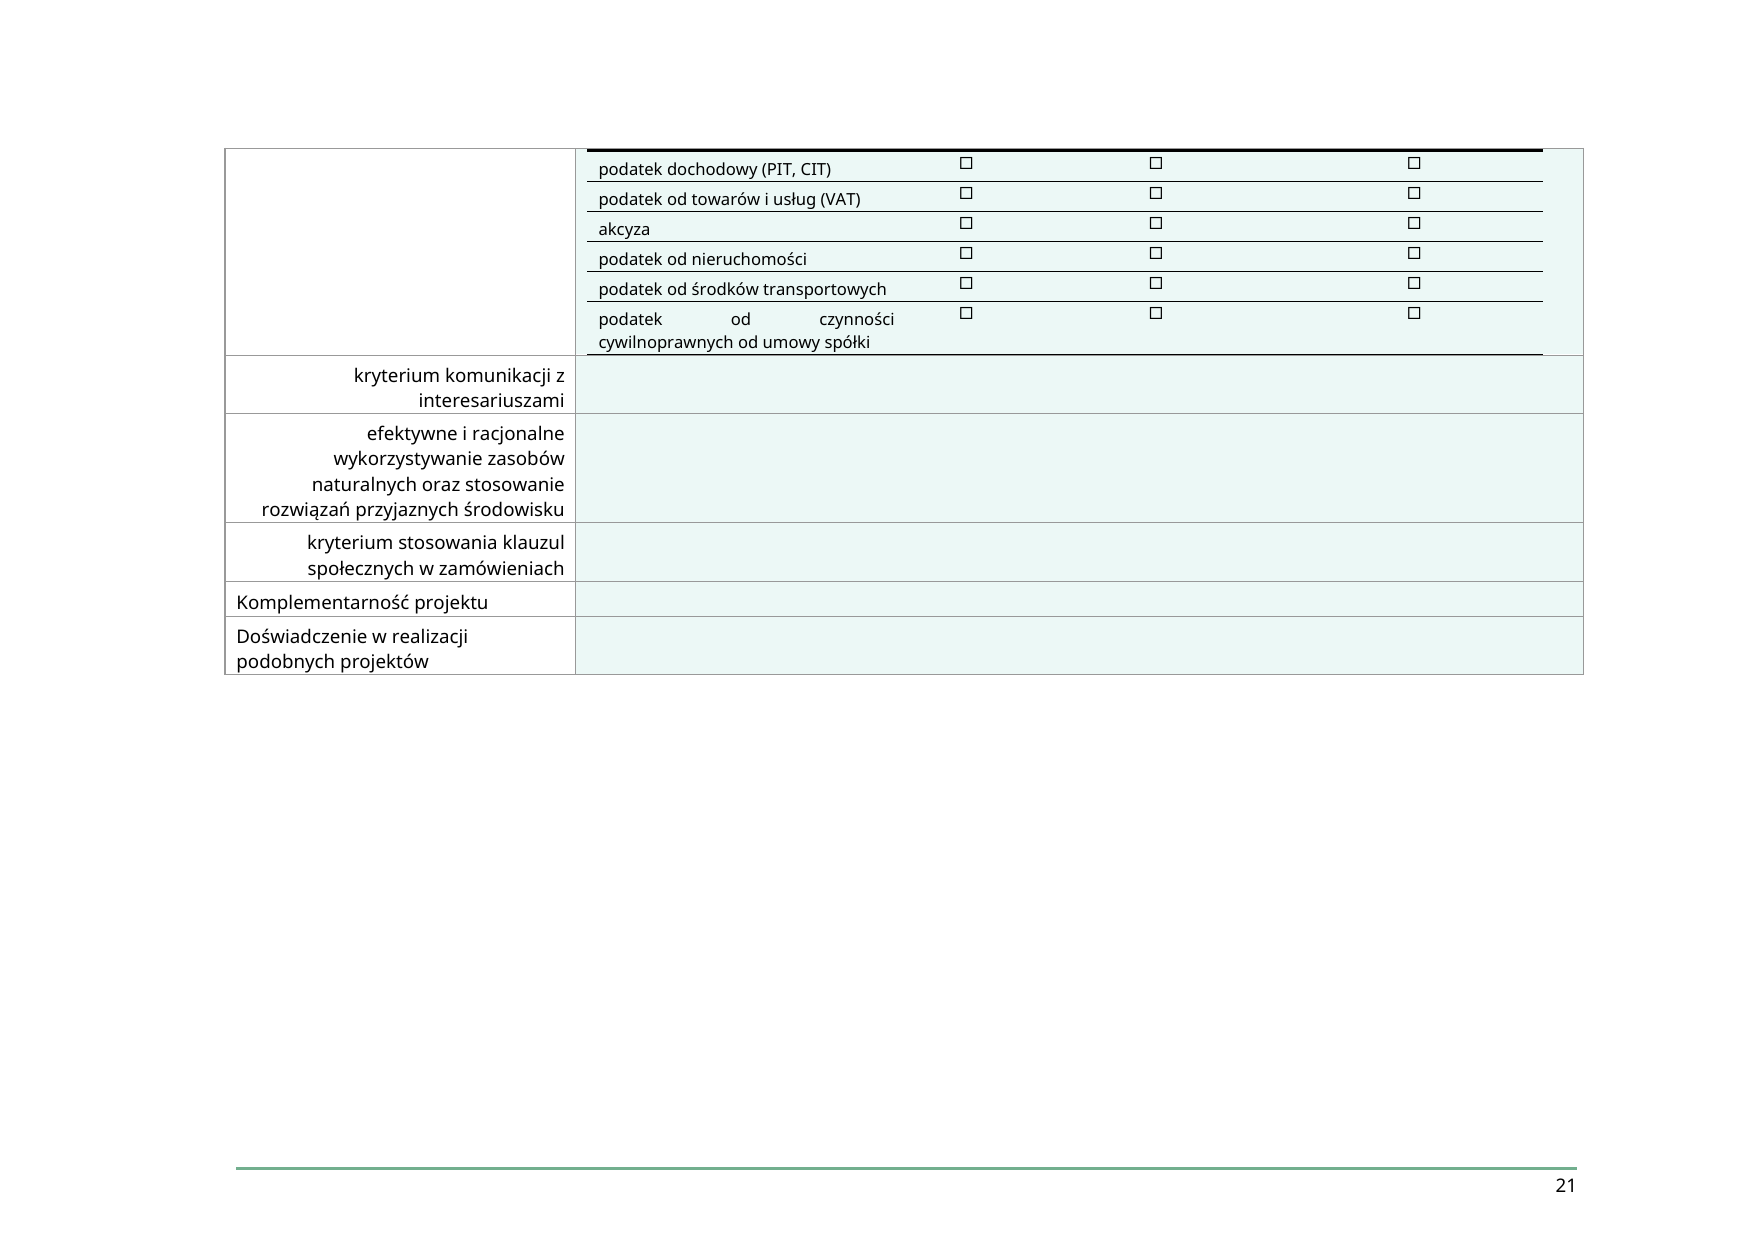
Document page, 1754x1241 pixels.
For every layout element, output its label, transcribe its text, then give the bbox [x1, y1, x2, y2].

table_cell [576, 582, 1583, 616]
table_cell kryterium komunikacji z interesariuszami [226, 356, 575, 413]
table_cell [576, 617, 1583, 674]
table_cell Doświadczenie w realizacji podobnych projektów [226, 617, 575, 674]
table_cell efektywne i racjonalne wykorzystywanie zasobów naturalnych oraz stosowanie rozwiązań przyjaznych środowisku [226, 414, 575, 522]
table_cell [226, 149, 575, 354]
table_cell Komplementarność projektu [226, 582, 575, 616]
table_cell [576, 523, 1583, 581]
table_cell [576, 149, 1583, 354]
table_cell kryterium stosowania klauzul społecznych w zamówieniach [226, 523, 575, 581]
table_cell [576, 356, 1583, 413]
table_cell [576, 414, 1583, 522]
